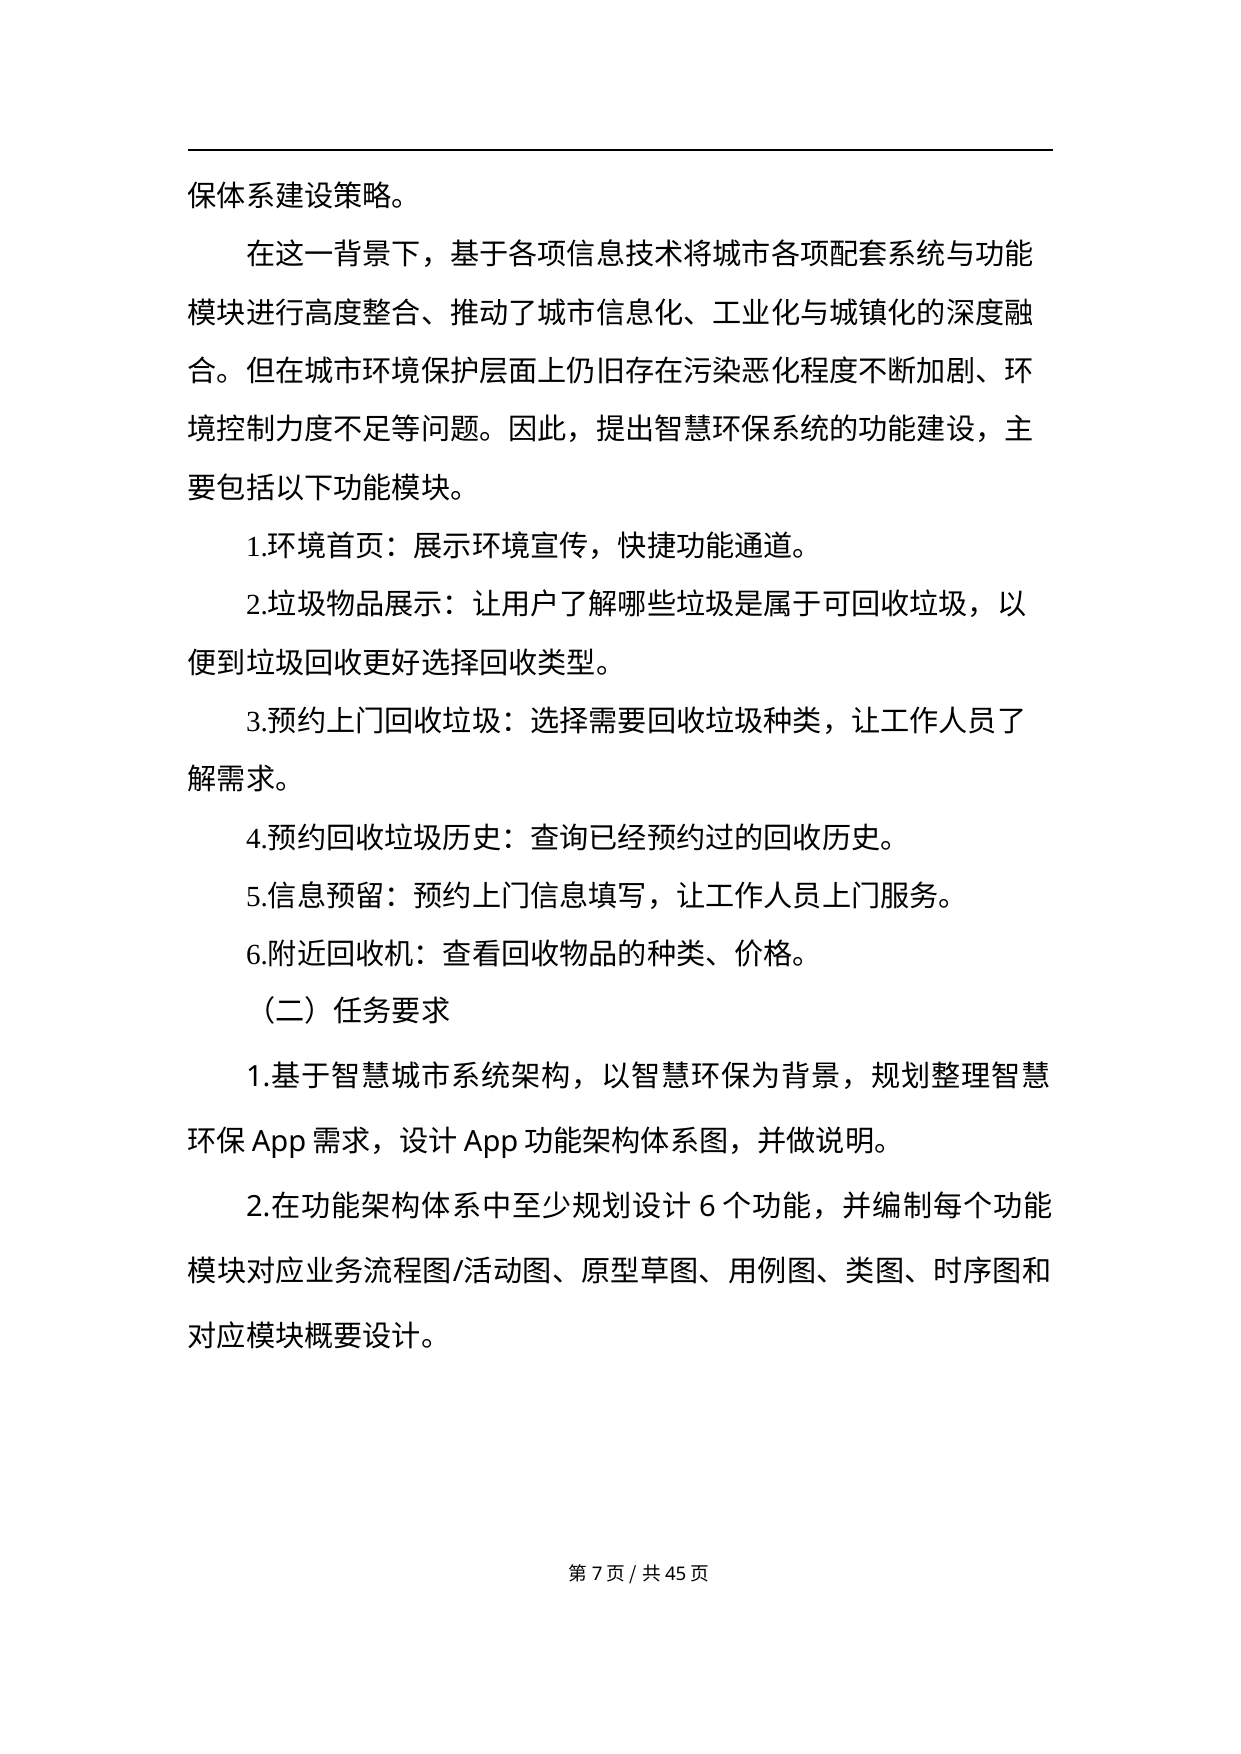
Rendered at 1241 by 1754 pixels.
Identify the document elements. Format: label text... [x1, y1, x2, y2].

text 1.基于智慧城市系统架构，以智慧环保为背景，规划整理智慧环保App需求，设计App功能架构体系图，并做说明。 [187, 1041, 1053, 1171]
text 6.附近回收机：查看回收物品的种类、价格。 [187, 918, 1053, 976]
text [187, 160, 1053, 218]
text 3.预约上门回收垃圾：选择需要回收垃圾种类，让工作人员了解需求。 [187, 685, 1053, 801]
text 在这一背景下，基于各项信息技术将城市各项配套系统与功能模块进行高度整合、推动了城市信息化、工业化与城镇化的深度融合。但在城市环境保护层面上仍旧存在污染恶化程度不断加剧、环境控制力度不足等问题。因此，提出智慧环保系统的功能建设，主要包括以下功能模块。 [187, 218, 1053, 510]
text 2.在功能架构体系中至少规划设计6个功能，并编制每个功能模块对应业务流程图/活动图、原型草图、用例图、类图、时序图和对应模块概要设计。 [187, 1171, 1053, 1366]
subtitle （二）任务要求 [187, 976, 1053, 1041]
text 2.垃圾物品展示：让用户了解哪些垃圾是属于可回收垃圾，以便到垃圾回收更好选择回收类型。 [187, 568, 1053, 685]
text 5.信息预留：预约上门信息填写，让工作人员上门服务。 [187, 860, 1053, 918]
text 4.预约回收垃圾历史：查询已经预约过的回收历史。 [187, 801, 1053, 860]
text 1.环境首页：展示环境宣传，快捷功能通道。 [187, 510, 1053, 568]
